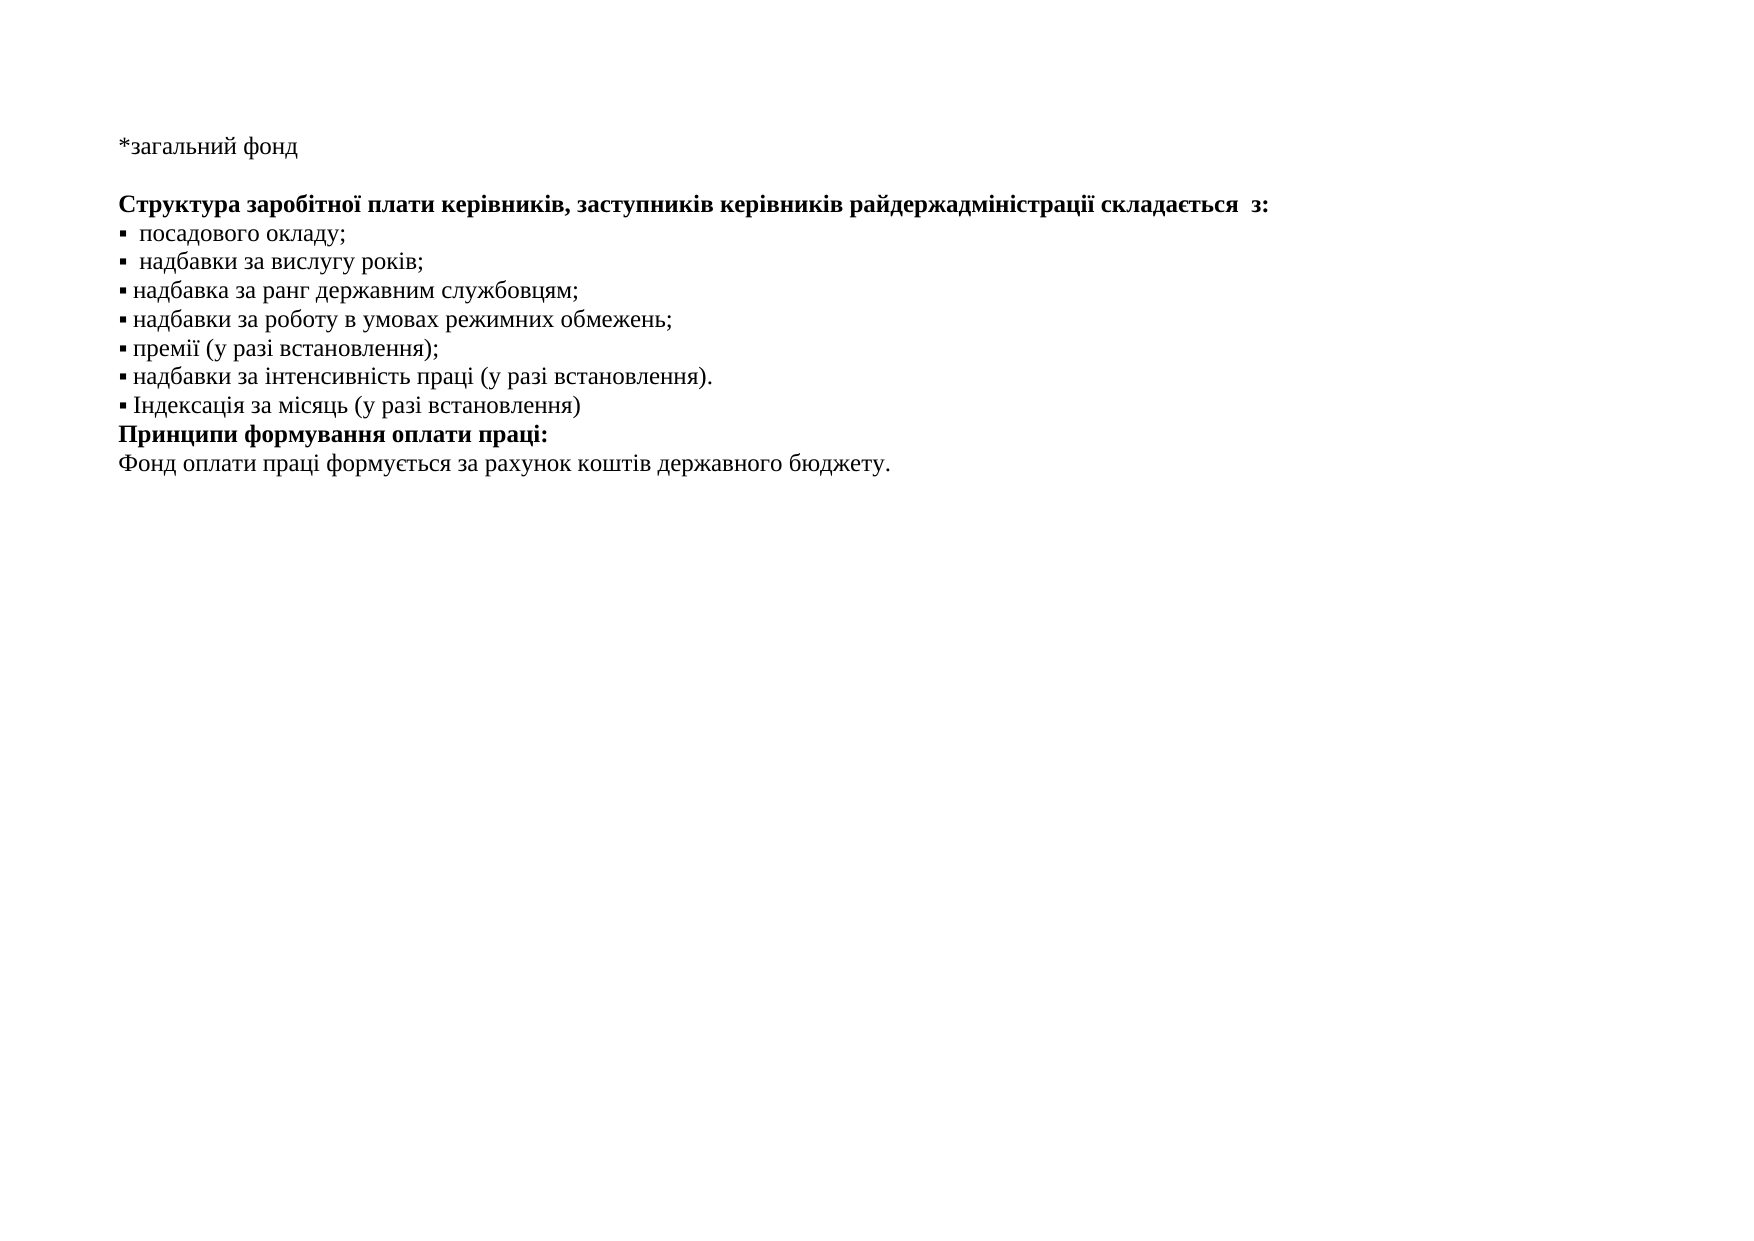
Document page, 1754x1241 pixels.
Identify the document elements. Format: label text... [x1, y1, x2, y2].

text Структура заробітної плати керівників, заступників керівників райдержадміністрації складається з: [118, 189, 1636, 218]
list надбавки за вислугу років; [118, 246, 1636, 275]
list надбавки за роботу в умовах режимних обмежень; [118, 304, 1636, 333]
list надбавки за інтенсивність праці (у разі встановлення). [118, 361, 1636, 390]
list Індексація за місяць (у разі встановлення) [118, 390, 1636, 419]
text Принципи формування оплати праці: [118, 419, 1636, 448]
list надбавка за ранг державним службовцям; [118, 275, 1636, 304]
list посадового окладу; [118, 218, 1636, 246]
list премії (у разі встановлення); [118, 333, 1636, 361]
text *загальний фонд [118, 131, 1636, 189]
text Фонд оплати праці формується за рахунок коштів державного бюджету. [118, 448, 1636, 476]
